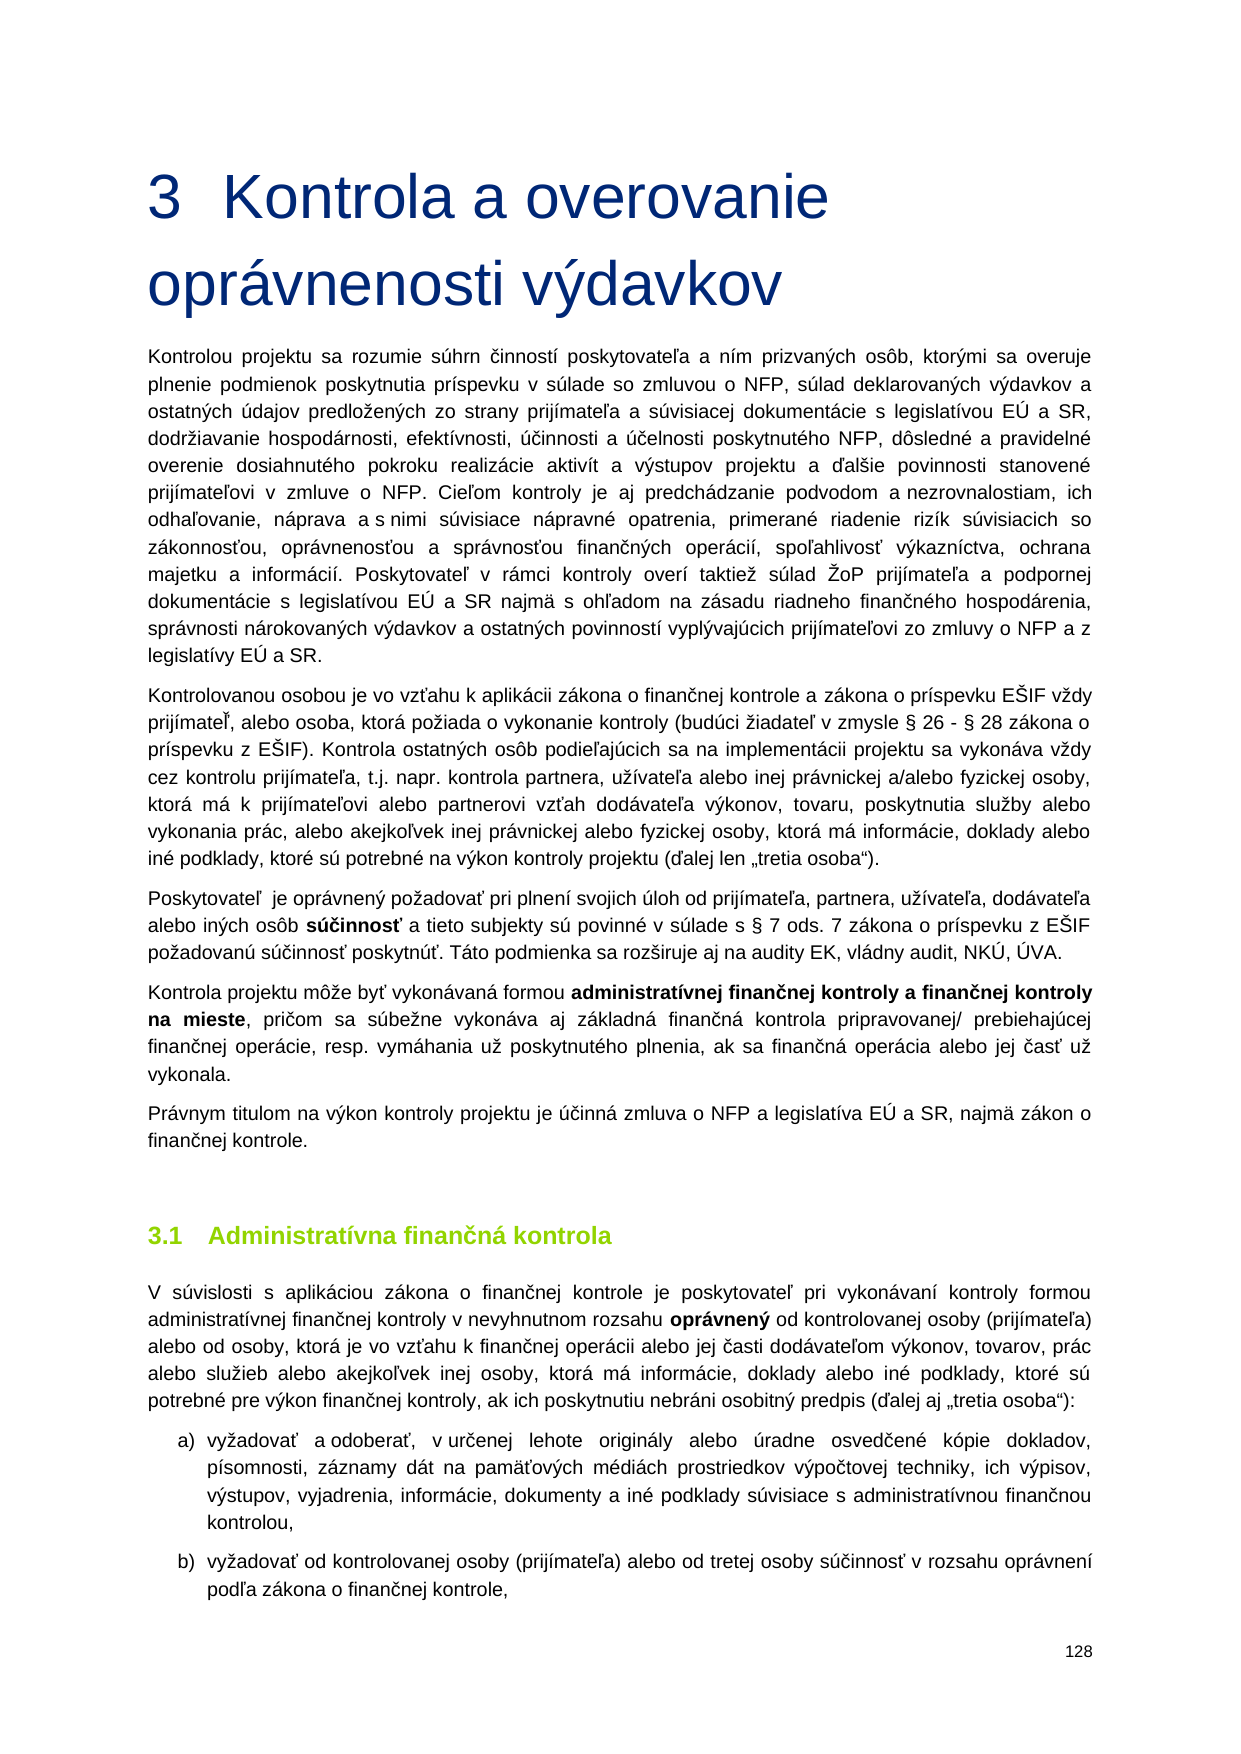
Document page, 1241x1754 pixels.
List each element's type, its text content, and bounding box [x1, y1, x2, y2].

text V súvislosti s aplikáciou zákona o finančnej kontrole je poskytovateľ pri vykonávaní kontroly formou administratívnej finančnej kontroly v nevyhnutnom rozsahu oprávnený od kontrolovanej osoby (prijímateľa) alebo od osoby, ktorá je vo vzťahu k finančnej operácii alebo jej časti dodávateľom výkonov, tovarov, prác alebo služieb alebo akejkoľvek inej osoby, ktorá má informácie, doklady alebo iné podklady, ktoré sú potrebné pre výkon finančnej kontroly, ak ich poskytnutiu nebráni osobitný predpis (ďalej aj „tretia osoba“): [148, 1281, 1092, 1412]
text Poskytovateľ je oprávnený požadovať pri plnení svojich úloh od prijímateľa, partnera, užívateľa, dodávateľa alebo iných osôb súčinnosť a tieto subjekty sú povinné v súlade s § 7 ods. 7 zákona o príspevku z EŠIF požadovanú súčinnosť poskytnúť. Táto podmienka sa rozširuje aj na audity EK, vládny audit, NKÚ, ÚVA. [148, 887, 1092, 964]
text Kontrolovanou osobou je vo vzťahu k aplikácii zákona o finančnej kontrole a zákona o príspevku EŠIF vždy prijímateľ̌, alebo osoba, ktorá požiada o vykonanie kontroly (budúci žiadateľ v zmysle § 26 - § 28 zákona o príspevku z EŠIF). Kontrola ostatných osôb podieľajúcich sa na implementácii projektu sa vykonáva vždy cez kontrolu prijímateľa, t.j. napr. kontrola partnera, užívateľa alebo inej právnickej a/alebo fyzickej osoby, ktorá má k prijímateľovi alebo partnerovi vzťah dodávateľa výkonov, tovaru, poskytnutia služby alebo vykonania prác, alebo akejkoľvek inej právnickej alebo fyzickej osoby, ktorá má informácie, doklady alebo iné podklady, ktoré sú potrebné na výkon kontroly projektu (ďalej len „tretia osoba“). [148, 684, 1092, 870]
subtitle Kontrola a overovanie oprávnenosti výdavkov [148, 160, 1092, 318]
subtitle Administratívna finančná kontrola [148, 1221, 1092, 1250]
text Právnym titulom na výkon kontroly projektu je účinná zmluva o NFP a legislatíva EÚ a SR, najmä zákon o finančnej kontrole. [148, 1102, 1092, 1152]
text Kontrolou projektu sa rozumie súhrn činností poskytovateľa a ním prizvaných osôb, ktorými sa overuje plnenie podmienok poskytnutia príspevku v súlade so zmluvou o NFP, súlad deklarovaných výdavkov a ostatných údajov predložených zo strany prijímateľa a súvisiacej dokumentácie s legislatívou EÚ a SR, dodržiavanie hospodárnosti, efektívnosti, účinnosti a účelnosti poskytnutého NFP, dôsledné a pravidelné overenie dosiahnutého pokroku realizácie aktivít a výstupov projektu a ďalšie povinnosti stanovené prijímateľovi v zmluve o NFP. Cieľom kontroly je aj predchádzanie podvodom a nezrovnalostiam, ich odhaľovanie, náprava a s nimi súvisiace nápravné opatrenia, primerané riadenie rizík súvisiacich so zákonnosťou, oprávnenosťou a správnosťou finančných operácií, spoľahlivosť výkazníctva, ochrana majetku a informácií. Poskytovateľ v rámci kontroly overí taktiež súlad ŽoP prijímateľa a podpornej dokumentácie s legislatívou EÚ a SR najmä s ohľadom na zásadu riadneho finančného hospodárenia, správnosti nárokovaných výdavkov a ostatných povinností vyplývajúcich prijímateľovi zo zmluvy o NFP a z legislatívy EÚ a SR. [148, 345, 1092, 667]
list vyžadovať od kontrolovanej osoby (prijímateľa) alebo od tretej osoby súčinnosť v rozsahu oprávnení podľa zákona o finančnej kontrole, [177, 1550, 1092, 1600]
text Kontrola projektu môže byť vykonávaná formou administratívnej finančnej kontroly a finančnej kontroly na mieste, pričom sa súbežne vykonáva aj základná finančná kontrola pripravovanej/ prebiehajúcej finančnej operácie, resp. vymáhania už poskytnutého plnenia, ak sa finančná operácia alebo jej časť už vykonala. [148, 981, 1092, 1085]
list vyžadovať a odoberať, v určenej lehote originály alebo úradne osvedčené kópie dokladov, písomnosti, záznamy dát na pamäťových médiách prostriedkov výpočtovej techniky, ich výpisov, výstupov, vyjadrenia, informácie, dokumenty a iné podklady súvisiace s administratívnou finančnou kontrolou, [177, 1429, 1092, 1533]
